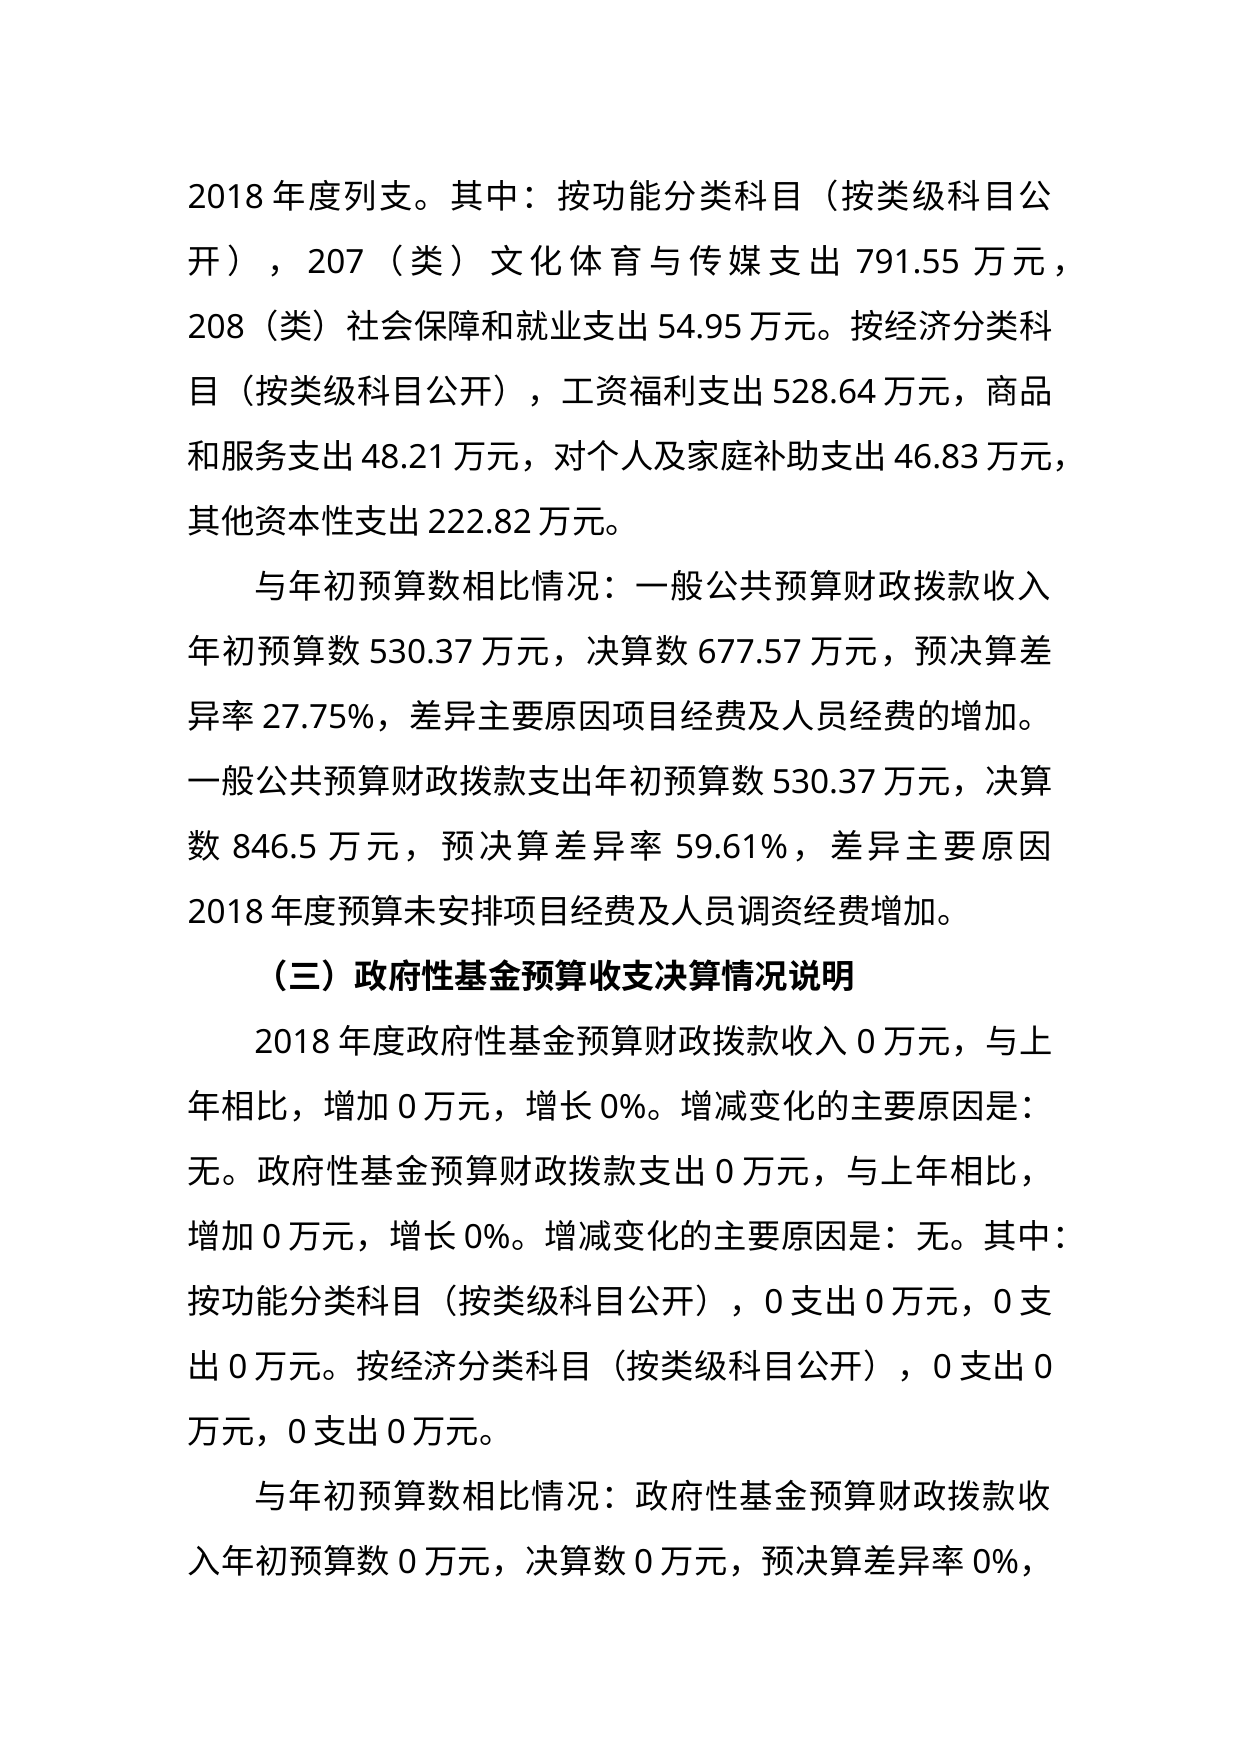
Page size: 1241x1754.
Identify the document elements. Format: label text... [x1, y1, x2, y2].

text （三）政府性基金预算收支决算情况说明 [187, 942, 1053, 1007]
text 2018年度政府性基金预算财政拨款收入0万元，与上年相比，增加0万元，增长0%。增减变化的主要原因是：无。政府性基金预算财政拨款支出0万元，与上年相比，增加0万元，增长0%。增减变化的主要原因是：无。其中：按功能分类科目（按类级科目公开），0支出0万元，0支出0万元。按经济分类科目（按类级科目公开），0支出0万元，0支出0万元。 [187, 1007, 1053, 1462]
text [187, 162, 1053, 552]
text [187, 1462, 1053, 1592]
text 与年初预算数相比情况：一般公共预算财政拨款收入年初预算数530.37万元，决算数677.57万元，预决算差异率27.75%，差异主要原因项目经费及人员经费的增加。一般公共预算财政拨款支出年初预算数530.37万元，决算数846.5万元，预决算差异率59.61%，差异主要原因2018年度预算未安排项目经费及人员调资经费增加。 [187, 552, 1053, 942]
